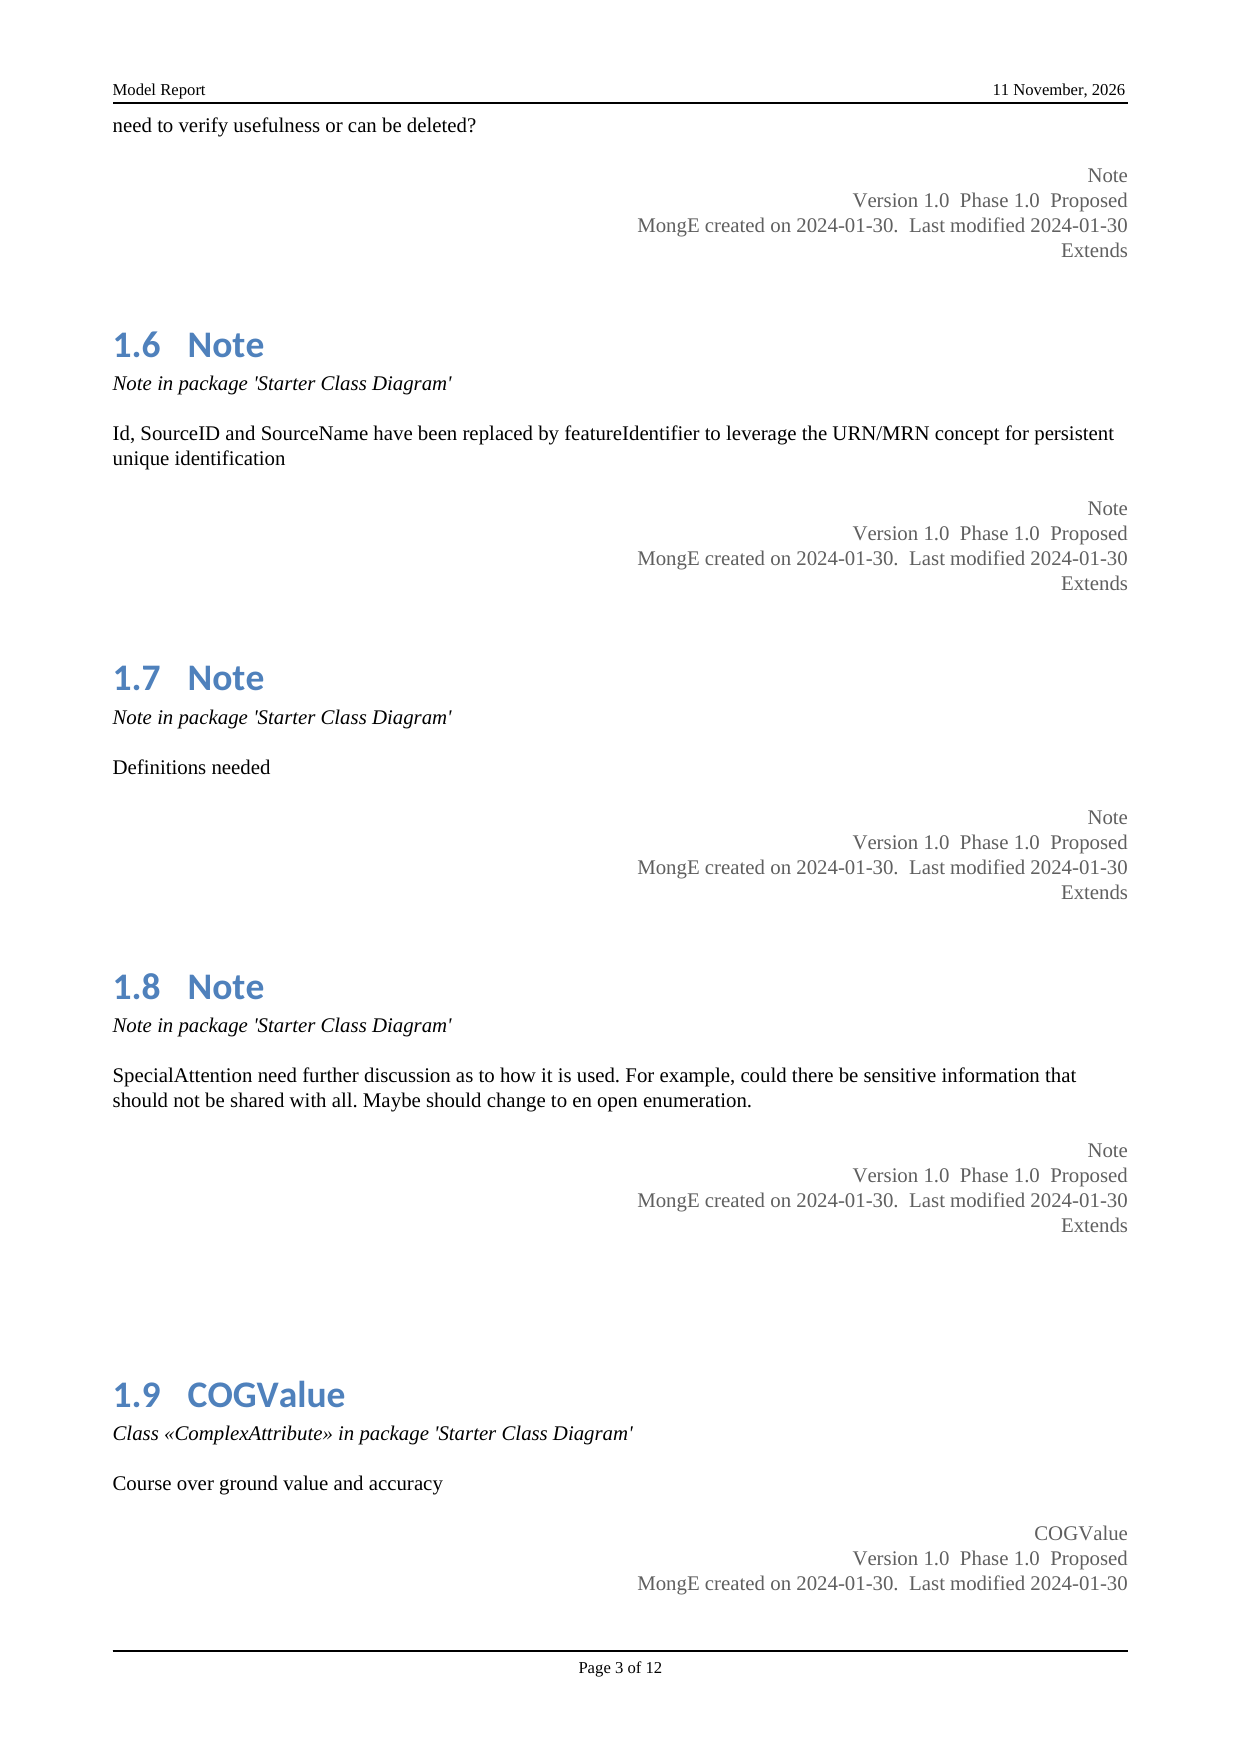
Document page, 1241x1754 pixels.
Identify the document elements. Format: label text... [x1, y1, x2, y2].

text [112, 212, 1128, 237]
text Note in package 'Starter Class Diagram' [112, 371, 1128, 396]
text Version 1.0 Phase 1.0 Proposed [112, 829, 1128, 854]
text COGValue [112, 1521, 1128, 1546]
text Version 1.0 Phase 1.0 Proposed [112, 521, 1128, 546]
text Note [112, 496, 1128, 521]
text MongE created on 2024-01-30. Last modified 2024-01-30 [112, 854, 1128, 879]
text Extends [112, 1212, 1128, 1237]
text Note in package 'Starter Class Diagram' [112, 704, 1128, 729]
text Extends [112, 237, 1128, 262]
subtitle Note [112, 337, 1128, 362]
text Note [112, 804, 1128, 829]
text Version 1.0 Phase 1.0 Proposed [112, 1546, 1128, 1571]
text Note [112, 162, 1128, 187]
text Note [112, 1137, 1128, 1162]
text MongE created on 2024-01-30. Last modified 2024-01-30 [112, 1187, 1128, 1212]
text MongE created on 2024-01-30. Last modified 2024-01-30 [112, 546, 1128, 571]
text Course over ground value and accuracy [112, 1471, 1128, 1496]
subtitle Note [112, 979, 1128, 1004]
text Note in package 'Starter Class Diagram' [112, 1012, 1128, 1037]
text Version 1.0 Phase 1.0 Proposed [112, 1162, 1128, 1187]
text Version 1.0 Phase 1.0 Proposed [112, 187, 1128, 212]
text Id, SourceID and SourceName have been replaced by featureIdentifier to leverage the URN/MRN concept for persistent unique identification [112, 421, 1128, 471]
subtitle COGValue [112, 1387, 1128, 1412]
text Class «ComplexAttribute» in package 'Starter Class Diagram' [112, 1421, 1128, 1446]
subtitle Note [112, 671, 1128, 696]
text Extends [112, 879, 1128, 904]
text Extends [112, 571, 1128, 596]
text need to verify usefulness or can be deleted? [112, 112, 1128, 137]
text Definitions needed [112, 754, 1128, 779]
text MongE created on 2024-01-30. Last modified 2024-01-30 [112, 1571, 1128, 1596]
text SpecialAttention need further discussion as to how it is used. For example, could there be sensitive information that should not be shared with all. Maybe should change to en open enumeration. [112, 1062, 1128, 1112]
